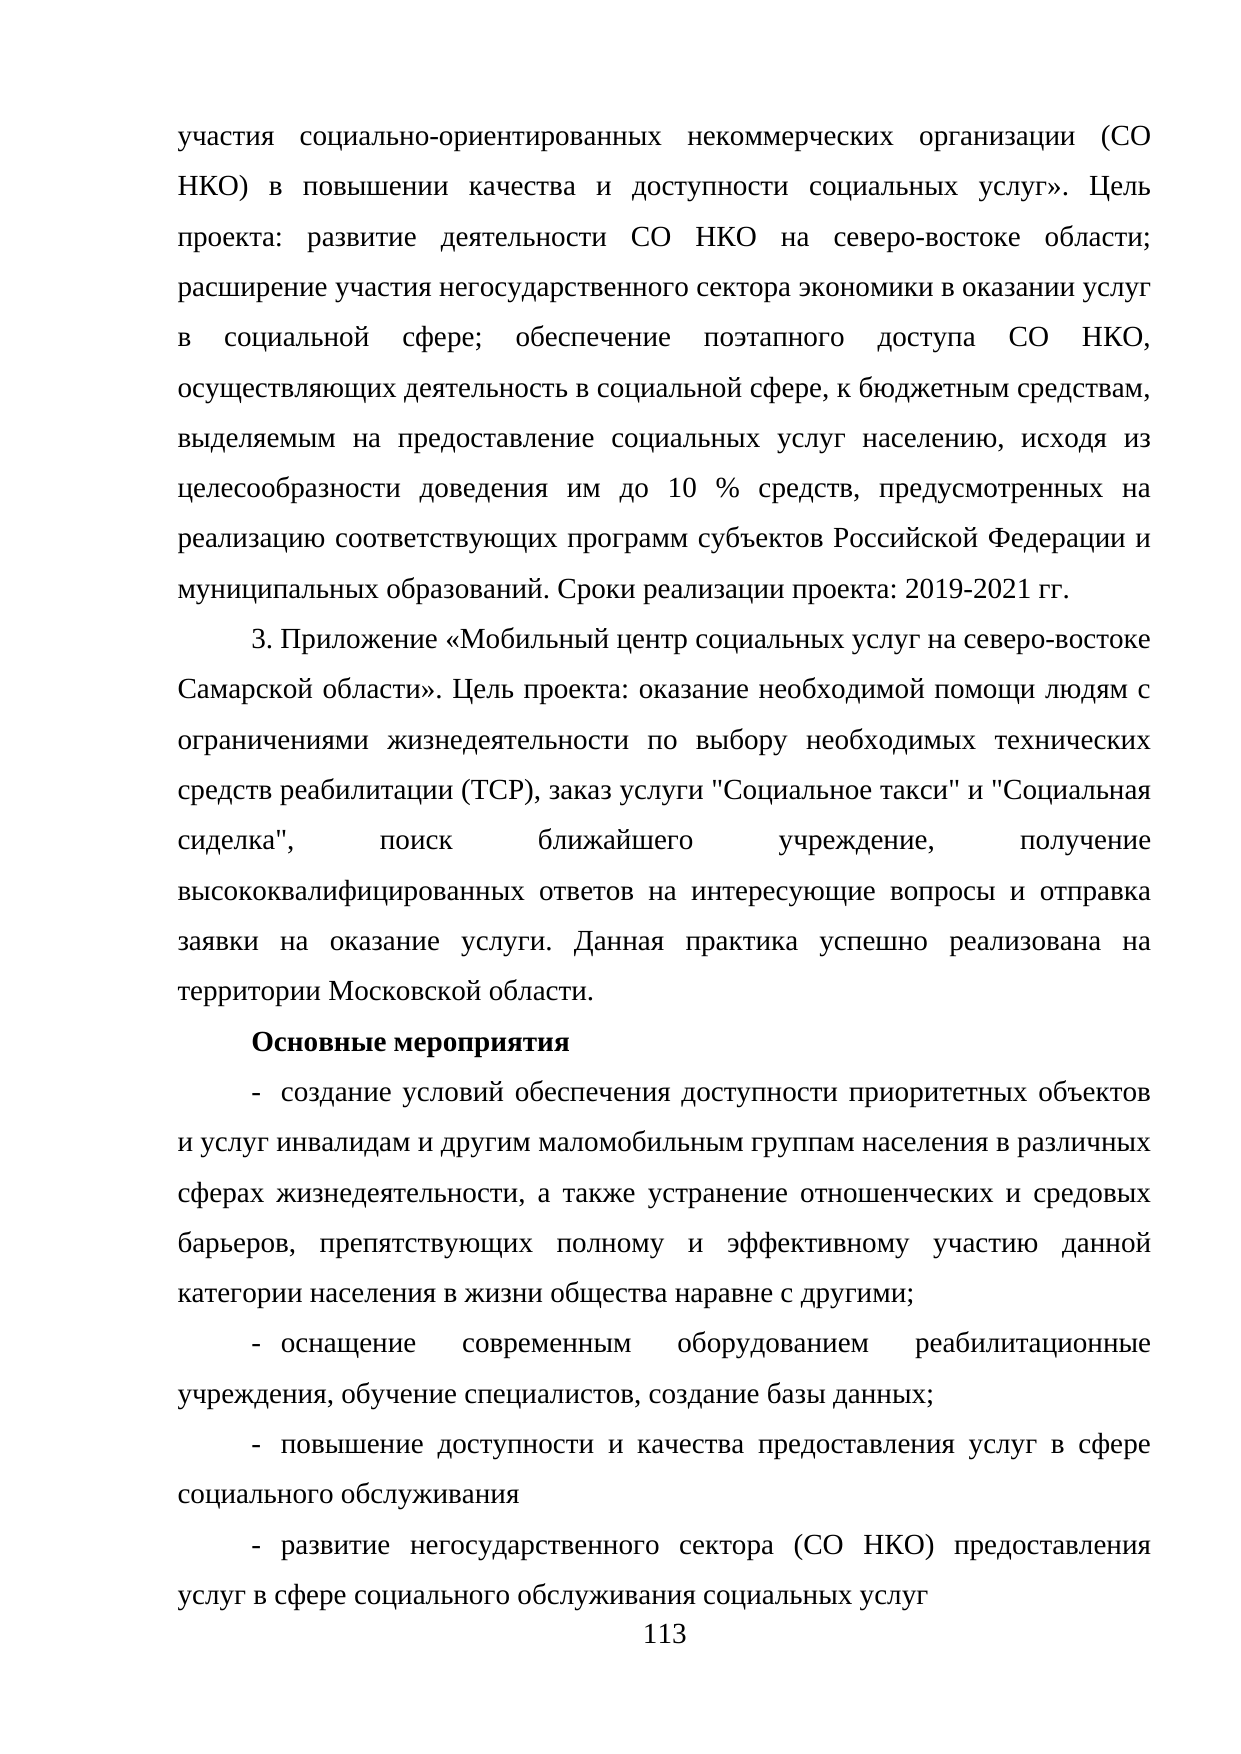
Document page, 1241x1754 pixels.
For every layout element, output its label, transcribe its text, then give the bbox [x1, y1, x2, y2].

list оснащение современным оборудованием реабилитационные учреждения, обучение специалистов, создание базы данных; [177, 1326, 1152, 1409]
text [177, 118, 1152, 604]
list развитие негосударственного сектора (СО НКО) предоставления услуг в сфере социального обслуживания социальных услуг [177, 1527, 1152, 1611]
list повышение доступности и качества предоставления услуг в сфере социального обслуживания [177, 1426, 1152, 1510]
text 3. Приложение «Мобильный центр социальных услуг на северо-востоке Самарской области». Цель проекта: оказание необходимой помощи людям с ограничениями жизнедеятельности по выбору необходимых технических средств реабилитации (ТСР), заказ услуги "Социальное такси" и "Социальная сиделка", поиск ближайшего учреждение, получение высококвалифицированных ответов на интересующие вопросы и отправка заявки на оказание услуги. Данная практика успешно реализована на территории Московской области. [177, 621, 1152, 1007]
list создание условий обеспечения доступности приоритетных объектов и услуг инвалидам и другим маломобильным группам населения в различных сферах жизнедеятельности, а также устранение отношенческих и средовых барьеров, препятствующих полному и эффективному участию данной категории населения в жизни общества наравне с другими; [177, 1074, 1152, 1309]
text Основные мероприятия [177, 1024, 1152, 1057]
